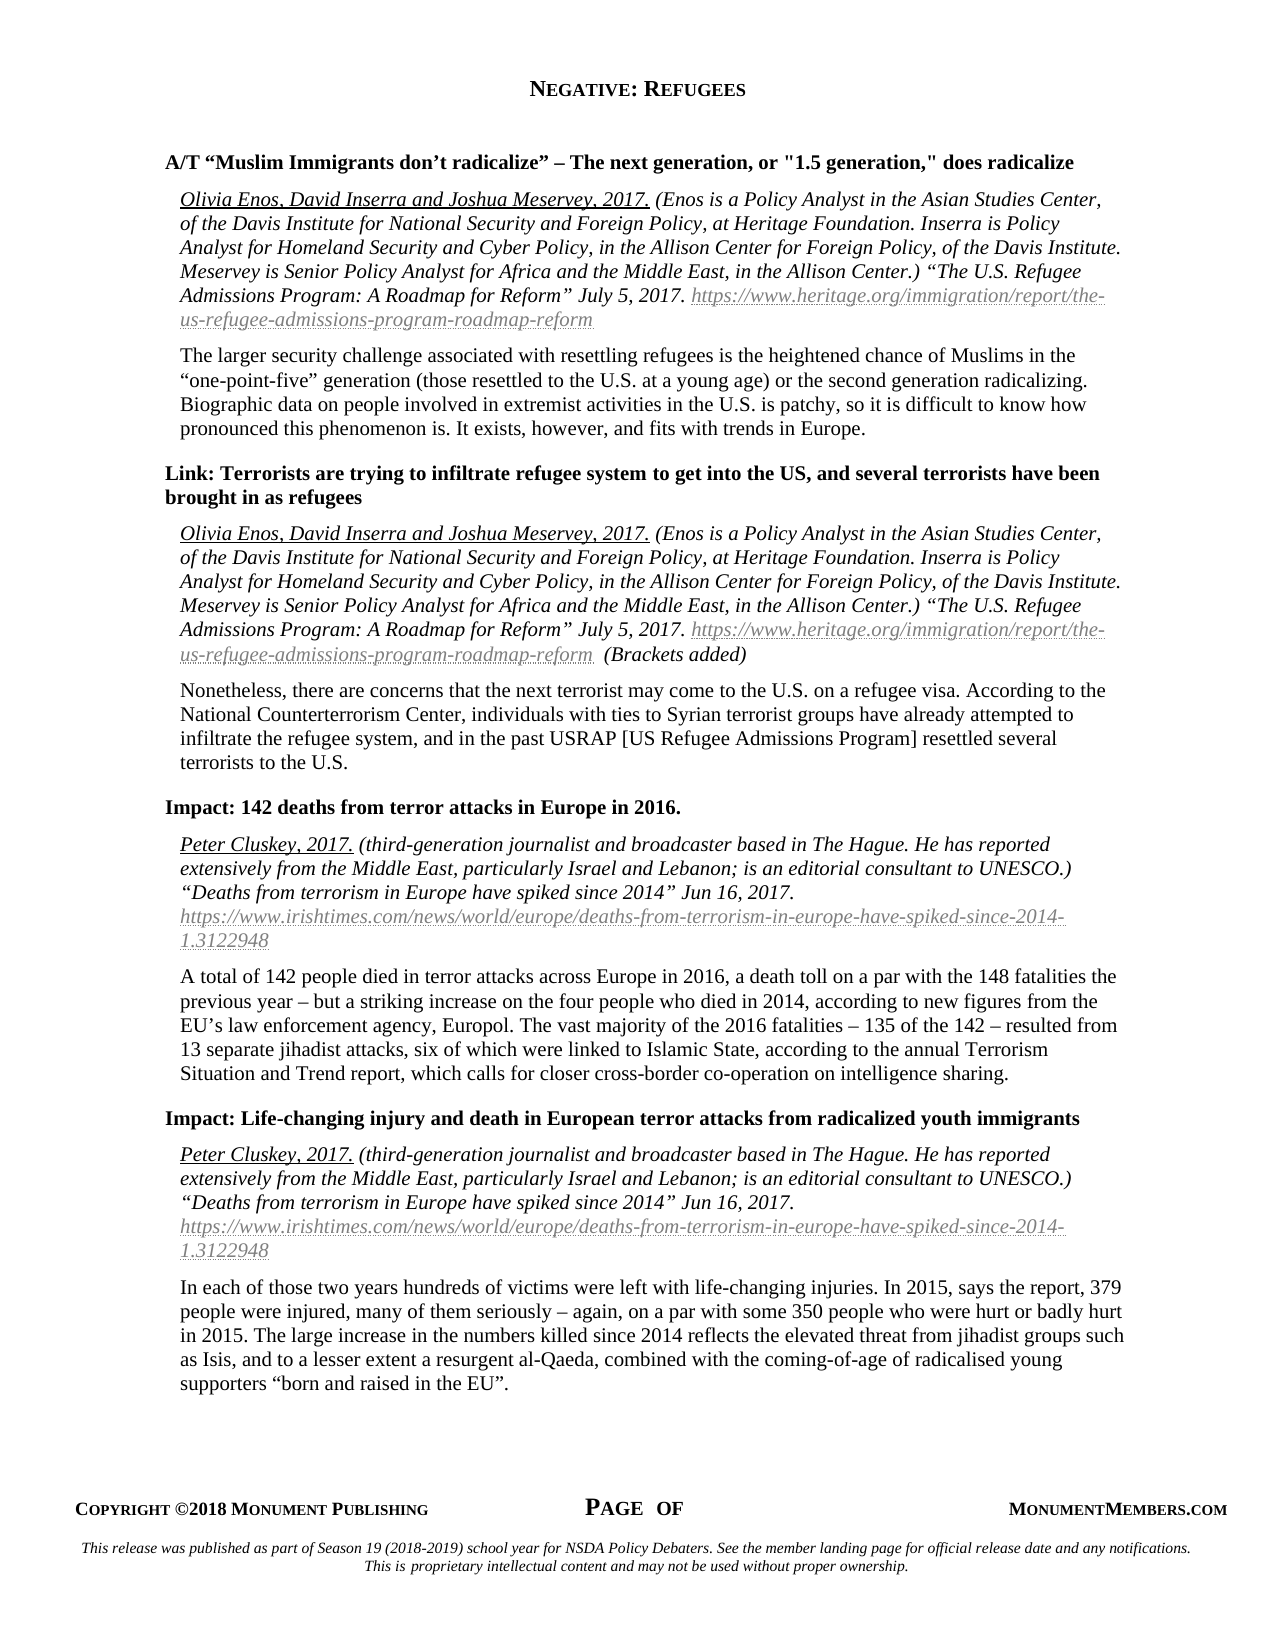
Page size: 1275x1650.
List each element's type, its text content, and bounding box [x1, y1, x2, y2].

text Olivia Enos, David Inserra and Joshua Meservey, 2017. (Enos is a Policy Analyst in the Asian Studies Center, of the Davis Institute for National Security and Foreign Policy, at Heritage Foundation. Inserra is Policy Analyst for Homeland Security and Cyber Policy, in the Allison Center for Foreign Policy, of the Davis Institute. Meservey is Senior Policy Analyst for Africa and the Middle East, in the Allison Center.) “The U.S. Refugee Admissions Program: A Roadmap for Reform” July 5, 2017. https://www.heritage.org/immigration/report/the-us-refugee-admissions-program-roadmap-reform (Brackets added) [180, 521, 1125, 666]
text Nonetheless, there are concerns that the next terrorist may come to the U.S. on a refugee visa. According to the National Counterterrorism Center, individuals with ties to Syrian terrorist groups have already attempted to infiltrate the refugee system, and in the past USRAP [US Refugee Admissions Program] resettled several terrorists to the U.S. [180, 678, 1125, 774]
text Peter Cluskey, 2017. (third-generation journalist and broadcaster based in The Hague. He has reported extensively from the Middle East, particularly Israel and Lebanon; is an editorial consultant to UNESCO.) “Deaths from terrorism in Europe have spiked since 2014” Jun 16, 2017. https://www.irishtimes.com/news/world/europe/deaths-from-terrorism-in-europe-have-spiked-since-2014-1.3122948 [180, 1142, 1125, 1262]
text Impact: 142 deaths from terror attacks in Europe in 2016. [165, 795, 1125, 819]
text Impact: Life-changing injury and death in European terror attacks from radicalized youth immigrants [165, 1106, 1125, 1130]
text In each of those two years hundreds of victims were left with life-changing injuries. In 2015, says the report, 379 people were injured, many of them seriously – again, on a par with some 350 people who were hurt or badly hurt in 2015. The large increase in the numbers killed since 2014 reflects the elevated threat from jihadist groups such as Isis, and to a lesser extent a resurgent al-Qaeda, combined with the coming-of-age of radicalised young supporters “born and raised in the EU”. [180, 1275, 1125, 1395]
text A/T “Muslim Immigrants don’t radicalize” – The next generation, or "1.5 generation," does radicalize [165, 150, 1125, 174]
text Peter Cluskey, 2017. (third-generation journalist and broadcaster based in The Hague. He has reported extensively from the Middle East, particularly Israel and Lebanon; is an editorial consultant to UNESCO.) “Deaths from terrorism in Europe have spiked since 2014” Jun 16, 2017. https://www.irishtimes.com/news/world/europe/deaths-from-terrorism-in-europe-have-spiked-since-2014-1.3122948 [180, 832, 1125, 952]
text A total of 142 people died in terror attacks across Europe in 2016, a death toll on a par with the 148 fatalities the previous year – but a striking increase on the four people who died in 2014, according to new figures from the EU’s law enforcement agency, Europol. The vast majority of the 2016 fatalities – 135 of the 142 – resulted from 13 separate jihadist attacks, six of which were linked to Islamic State, according to the annual Terrorism Situation and Trend report, which calls for closer cross-border co-operation on intelligence sharing. [180, 964, 1125, 1085]
text The larger security challenge associated with resettling refugees is the heightened chance of Muslims in the “one-point-five” generation (those resettled to the U.S. at a young age) or the second generation radicalizing. Biographic data on people involved in extremist activities in the U.S. is patchy, so it is difficult to know how pronounced this phenomenon is. It exists, however, and fits with trends in Europe. [180, 343, 1125, 440]
text Link: Terrorists are trying to infiltrate refugee system to get into the US, and several terrorists have been brought in as refugees [165, 461, 1125, 509]
text Olivia Enos, David Inserra and Joshua Meservey, 2017. (Enos is a Policy Analyst in the Asian Studies Center, of the Davis Institute for National Security and Foreign Policy, at Heritage Foundation. Inserra is Policy Analyst for Homeland Security and Cyber Policy, in the Allison Center for Foreign Policy, of the Davis Institute. Meservey is Senior Policy Analyst for Africa and the Middle East, in the Allison Center.) “The U.S. Refugee Admissions Program: A Roadmap for Reform” July 5, 2017. https://www.heritage.org/immigration/report/the-us-refugee-admissions-program-roadmap-reform [180, 187, 1125, 331]
